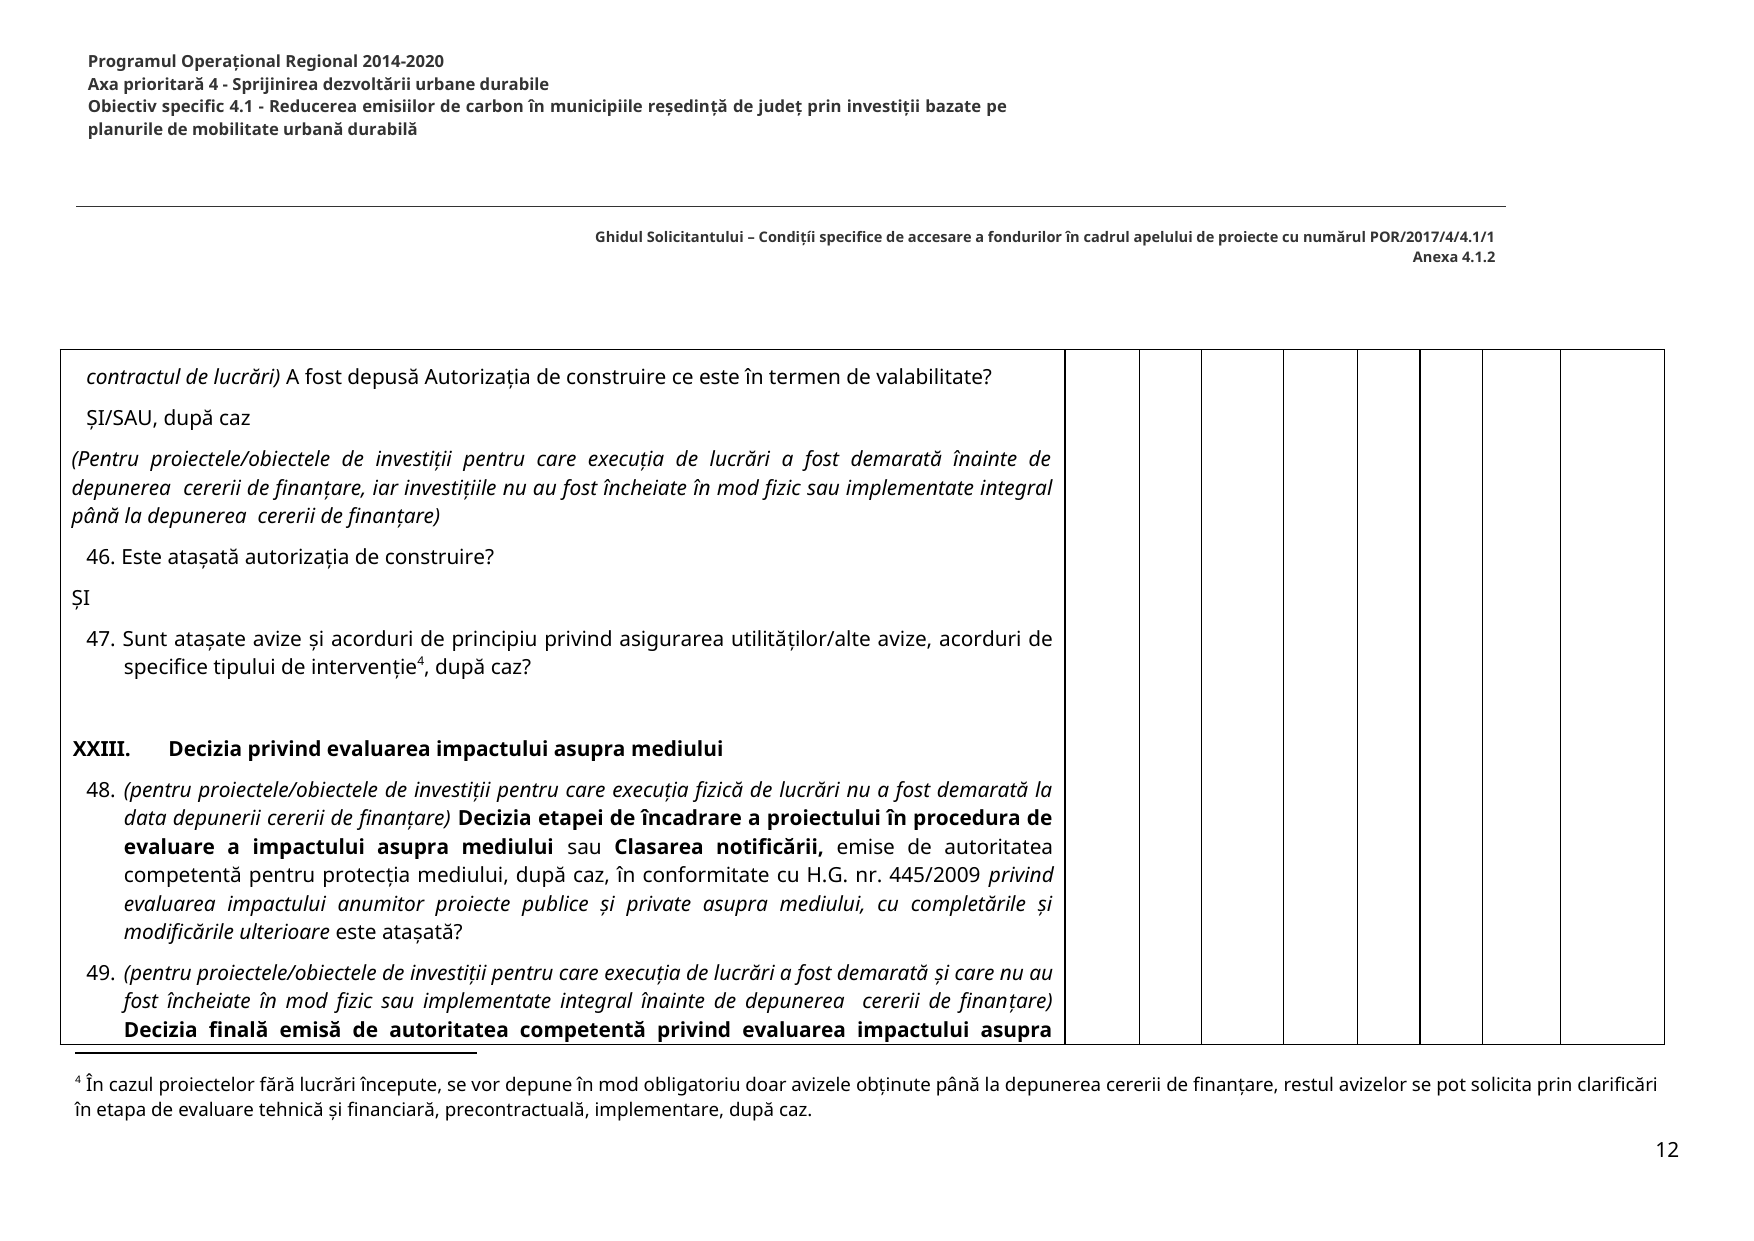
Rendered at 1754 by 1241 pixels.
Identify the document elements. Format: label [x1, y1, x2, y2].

table_cell [1202, 350, 1283, 734]
table_cell [61, 734, 1064, 1043]
table_cell [1066, 734, 1139, 1043]
table_cell [1483, 734, 1560, 1043]
table_cell [1483, 350, 1560, 734]
table_cell [1202, 734, 1283, 1043]
table_cell [1140, 350, 1201, 734]
table_cell [1421, 350, 1482, 734]
table_cell [1561, 350, 1664, 734]
table_cell [1421, 734, 1482, 1043]
table_cell [1561, 734, 1664, 1043]
table_cell [1284, 350, 1357, 734]
table_cell [61, 350, 1064, 734]
table_cell [1358, 350, 1419, 734]
table_cell [1066, 350, 1139, 734]
table_cell [1284, 734, 1357, 1043]
table_cell [1358, 734, 1419, 1043]
table_cell [1140, 734, 1201, 1043]
